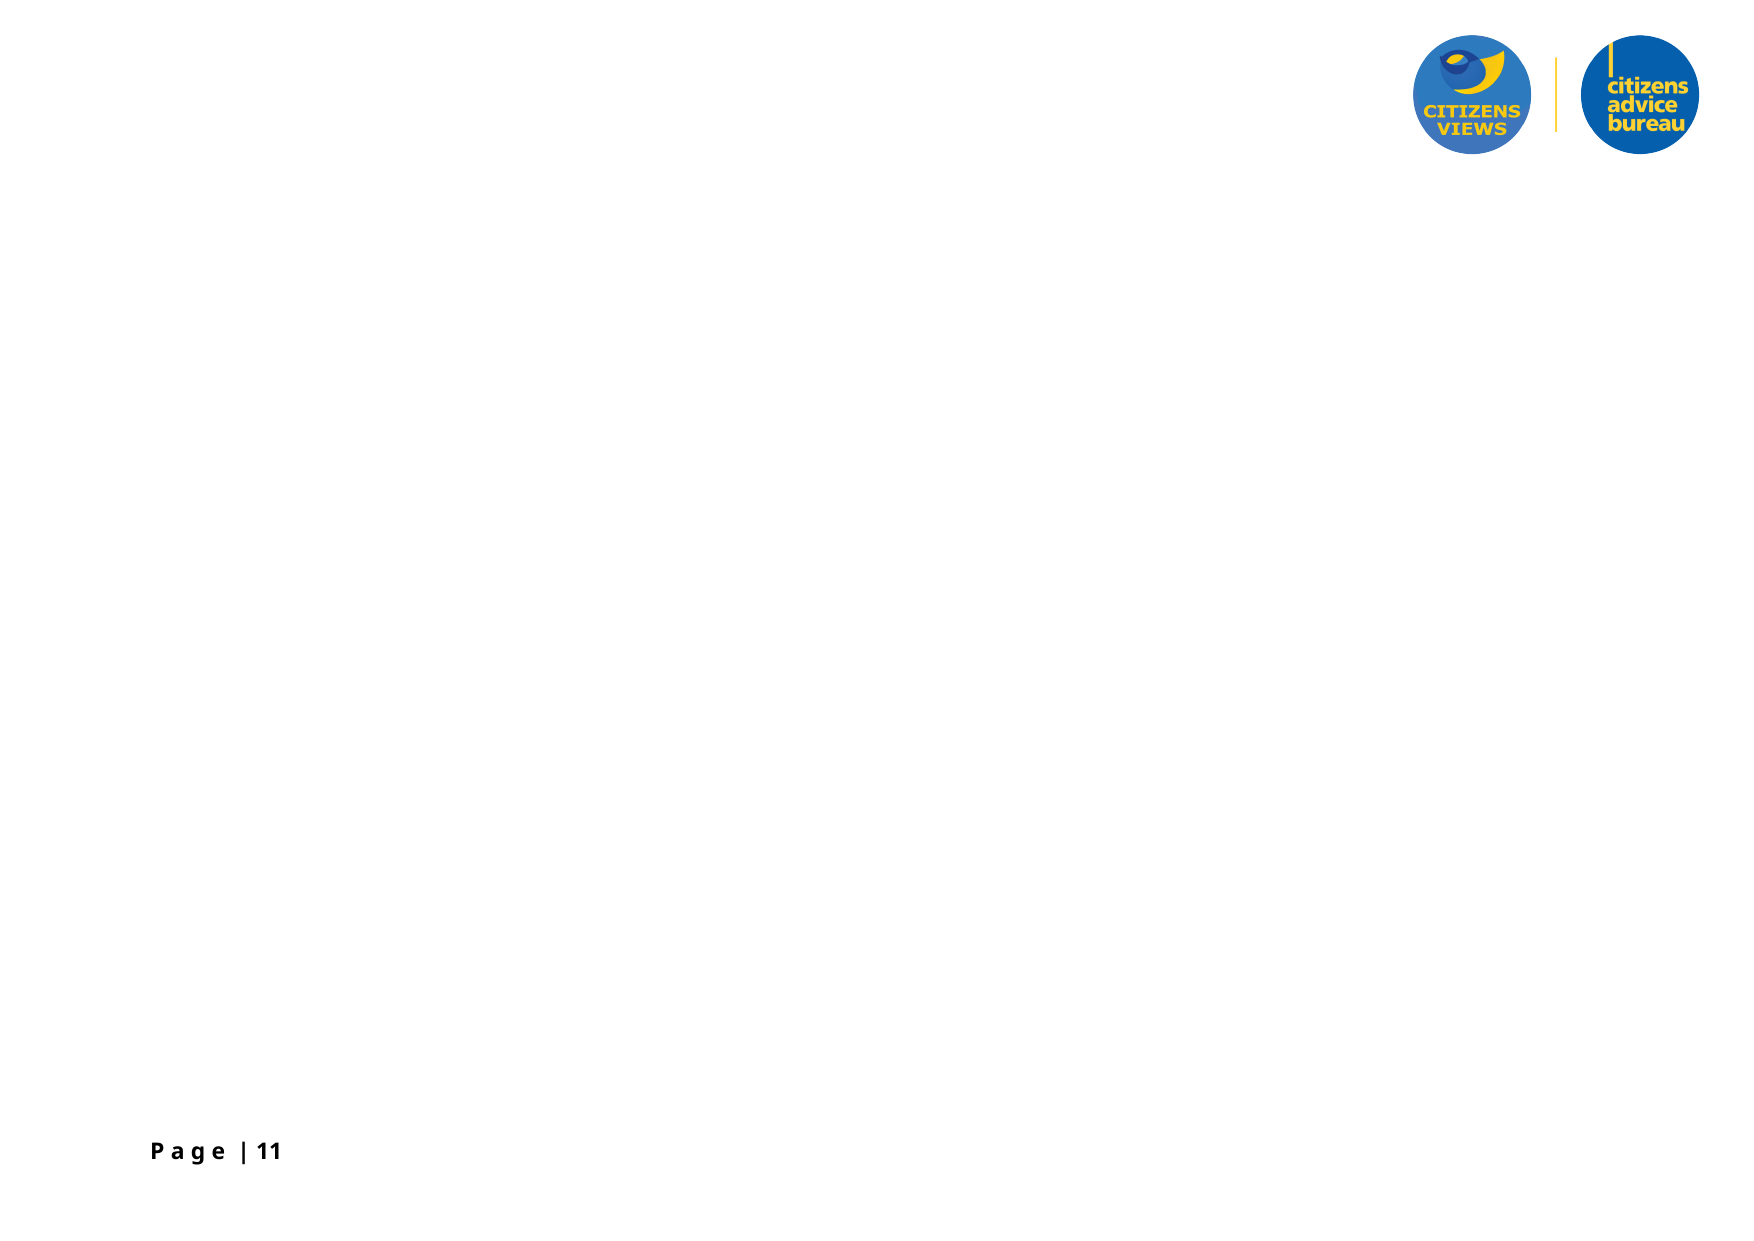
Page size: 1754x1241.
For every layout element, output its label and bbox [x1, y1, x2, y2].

picture [1389, 11, 1724, 178]
